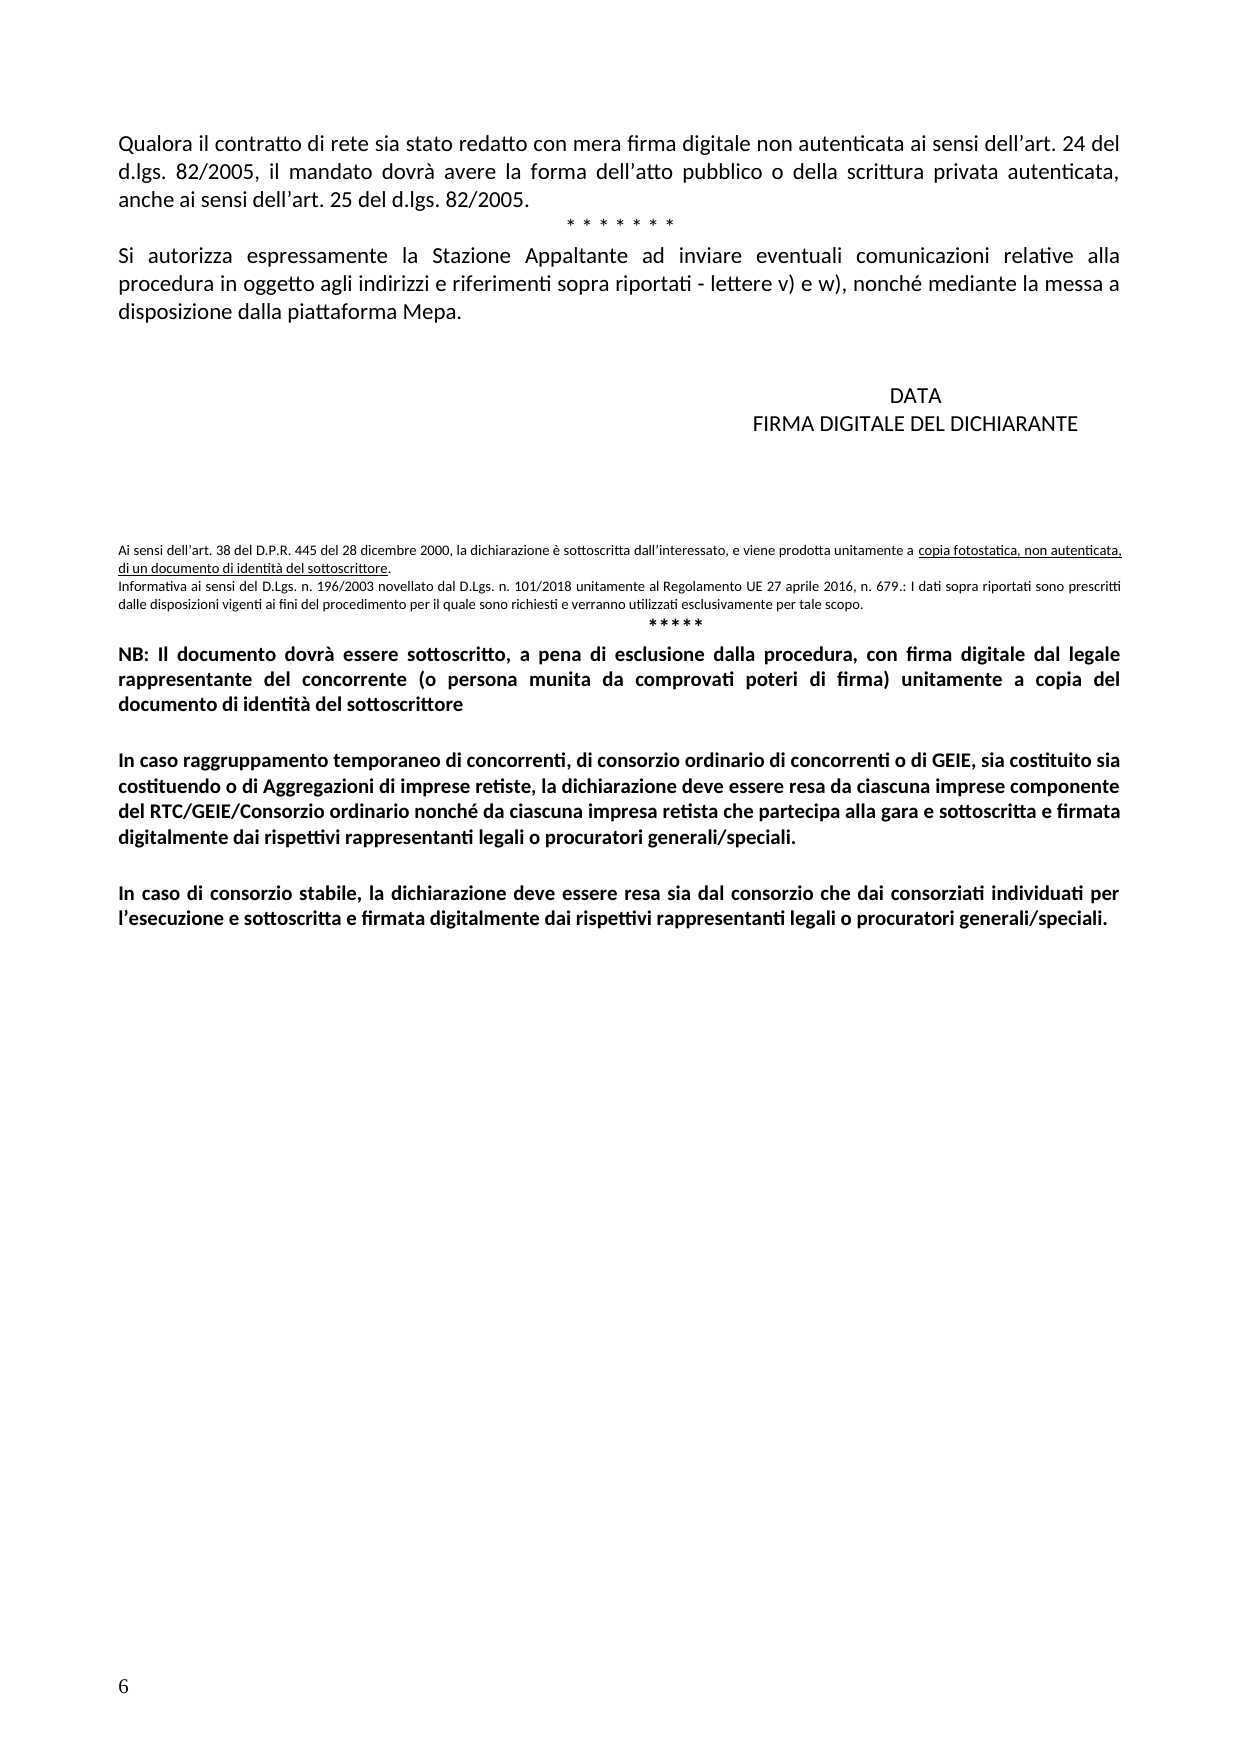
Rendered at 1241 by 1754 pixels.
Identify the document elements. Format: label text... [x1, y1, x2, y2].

text DATA [709, 381, 1122, 409]
text Ai sensi dell’art. 38 del D.P.R. 445 del 28 dicembre 2000, la dichiarazione è sottoscritta dall’interessato, e viene prodotta unitamente a copia fotostatica, non autenticata, di un documento di identità del sottoscrittore. [118, 541, 1122, 577]
text In caso di consorzio stabile, la dichiarazione deve essere resa sia dal consorzio che dai consorziati individuati per l’esecuzione e sottoscritta e firmata digitalmente dai rispettivi rappresentanti legali o procuratori generali/speciali. [118, 880, 1122, 931]
text * * * * * * * [118, 213, 1122, 241]
text ***** [229, 613, 1122, 641]
text Informativa ai sensi del D.Lgs. n. 196/2003 novellato dal D.Lgs. n. 101/2018 unitamente al Regolamento UE 27 aprile 2016, n. 679.: I dati sopra riportati sono prescritti dalle disposizioni vigenti ai fini del procedimento per il quale sono richiesti e verranno utilizzati esclusivamente per tale scopo. [118, 577, 1122, 613]
text FIRMA DIGITALE DEL DICHIARANTE [709, 409, 1122, 437]
text Si autorizza espressamente ad inviare eventuali comunicazioni relative alla procedura in oggetto agli indirizzi e riferimenti sopra riportati - lettere v) e w), nonché mediante la messa a disposizione dalla piattaforma Mepa. [118, 241, 1122, 325]
text In caso raggruppamento temporaneo di concorrenti, di consorzio ordinario di concorrenti o di GEIE, sia costituito sia costituendo o di Aggregazioni di imprese retiste, la dichiarazione deve essere resa da ciascuna imprese componente del RTC/GEIE/Consorzio ordinario nonché da ciascuna impresa retista che partecipa alla gara e sottoscritta e firmata digitalmente dai rispettivi rappresentanti legali o procuratori generali/speciali. [118, 748, 1122, 849]
text NB: Il documento dovrà essere sottoscritto, a pena di esclusione dalla procedura, con firma digitale dal legale rappresentante del concorrente (o persona munita da comprovati poteri di firma) unitamente a copia del documento di identità del sottoscrittore [118, 641, 1122, 717]
text Qualora il contratto di rete sia stato redatto con mera firma digitale non autenticata ai sensi dell’art. 24 del d.lgs. 82/2005, il mandato dovrà avere la forma dell’atto pubblico o della scrittura privata autenticata, anche ai sensi dell’art. 25 del d.lgs. 82/2005. [118, 129, 1122, 213]
